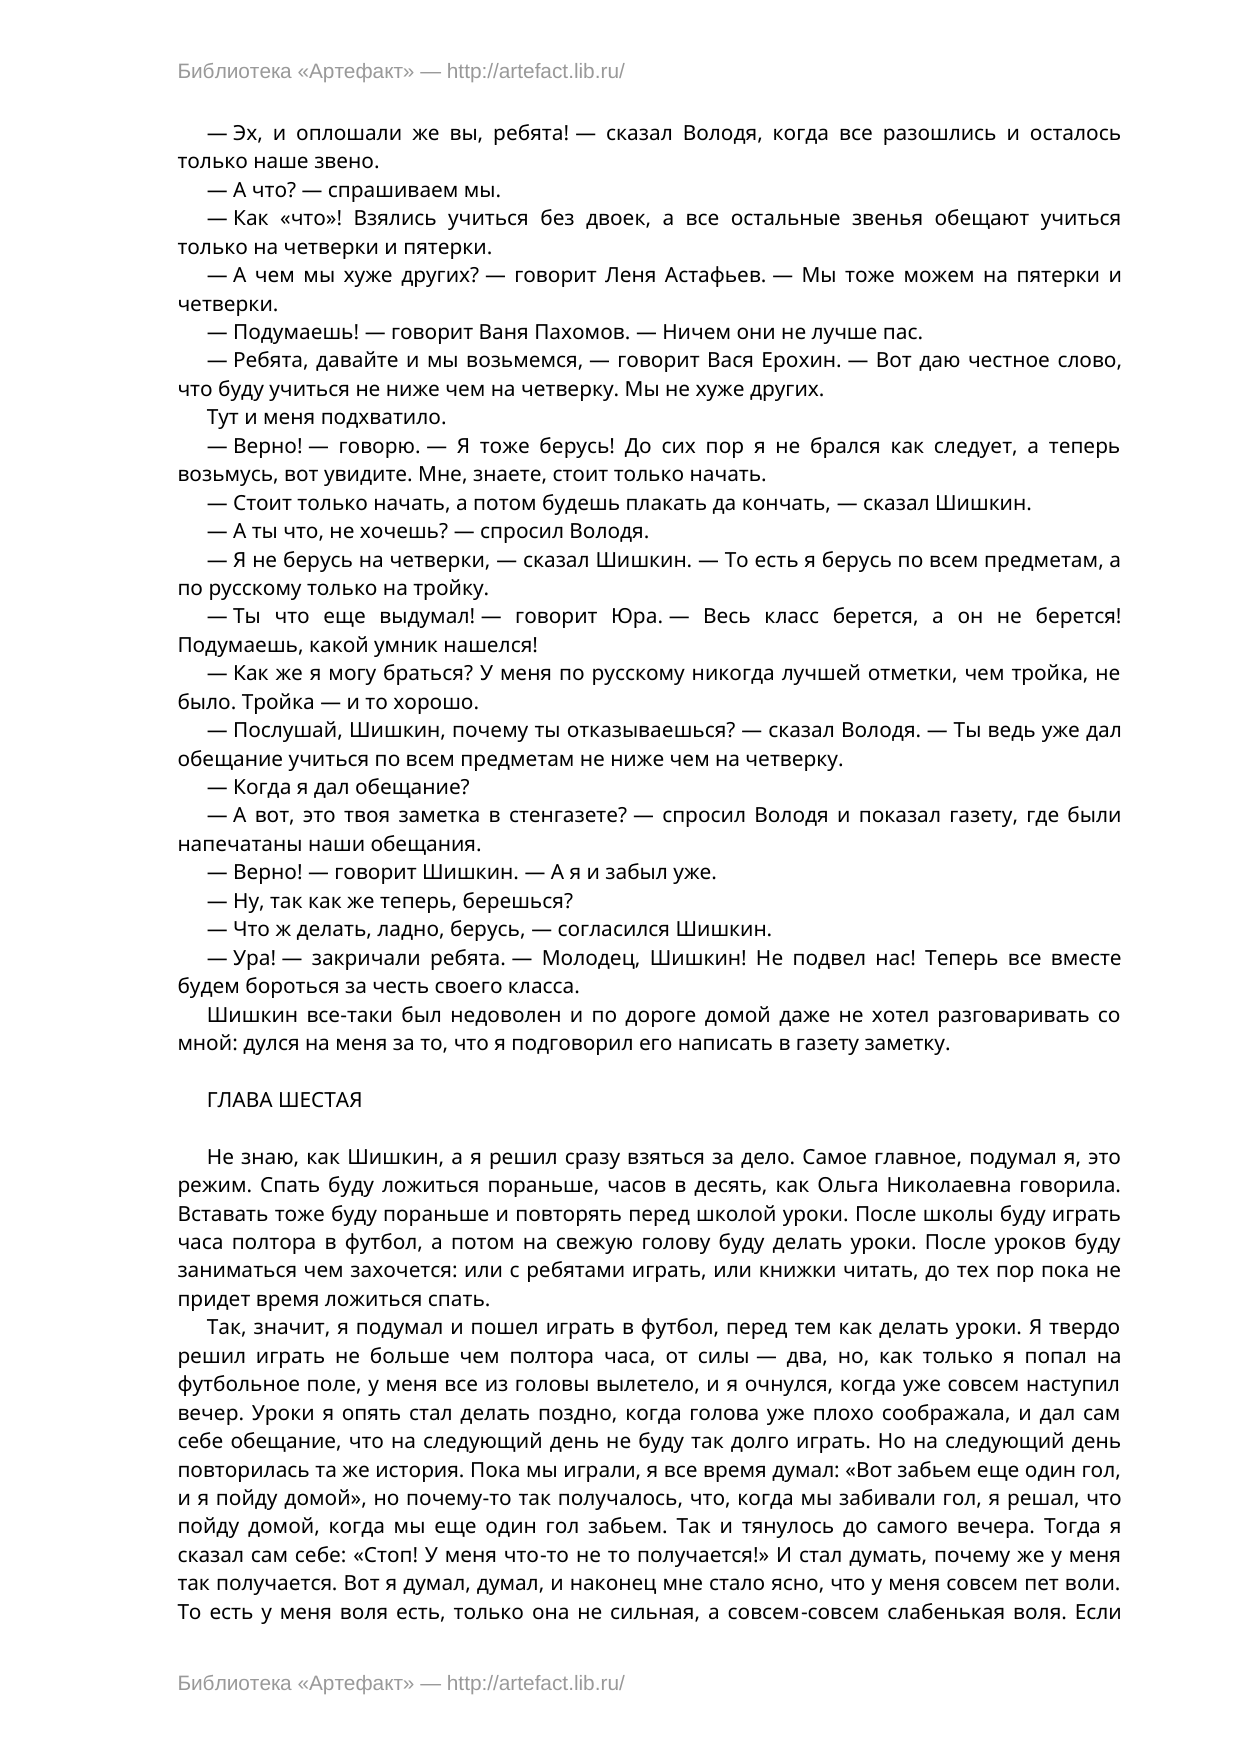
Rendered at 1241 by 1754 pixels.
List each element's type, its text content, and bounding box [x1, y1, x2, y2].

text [177, 1312, 1122, 1625]
text — А ты что, не хочешь? — спросил Володя. [177, 516, 1122, 545]
text — Эх, и оплошали же вы, ребята! — сказал Володя, когда все разошлись и осталось только наше звено. [177, 118, 1122, 175]
text — А вот, это твоя заметка в стенгазете? — спросил Володя и показал газету, где были напечатаны наши обещания. [177, 801, 1122, 857]
text Тут и меня подхватило. [177, 402, 1122, 431]
text Шишкин все-таки был недоволен и по дороге домой даже не хотел разговаривать со мной: дулся на меня за то, что я подговорил его написать в газету заметку. [177, 1000, 1122, 1057]
text — Верно! — говорит Шишкин. — А я и забыл уже. [177, 857, 1122, 886]
text — Ну, так как же теперь, берешься? [177, 886, 1122, 914]
text — Ребята, давайте и мы возьмемся, — говорит Вася Ерохин. — Вот даю честное слово, что буду учиться не ниже чем на четверку. Мы не хуже других. [177, 346, 1122, 402]
text — Что ж делать, ладно, берусь, — согласился Шишкин. [177, 914, 1122, 943]
text — А чем мы хуже других? — говорит Леня Астафьев. — Мы тоже можем на пятерки и четверки. [177, 260, 1122, 317]
text — Ты что еще выдумал! — говорит Юра. — Весь класс берется, а он не берется! Подумаешь, какой умник нашелся! [177, 602, 1122, 658]
text — Я не берусь на четверки, — сказал Шишкин. — То есть я берусь по всем предметам, а по русскому только на тройку. [177, 545, 1122, 602]
text Не знаю, как Шишкин, а я решил сразу взяться за дело. Самое главное, подумал я, это режим. Спать буду ложиться пораньше, часов в десять, как Ольга Николаевна говорила. Вставать тоже буду пораньше и повторять перед школой уроки. После школы буду играть часа полтора в футбол, а потом на свежую голову буду делать уроки. После уроков буду заниматься чем захочется: или с ребятами играть, или книжки читать, до тех пор пока не придет время ложиться спать. [177, 1142, 1122, 1312]
text — Стоит только начать, а потом будешь плакать да кончать, — сказал Шишкин. [177, 488, 1122, 516]
subtitle ГЛАВА ШЕСТАЯ [177, 1085, 1122, 1113]
text — Послушай, Шишкин, почему ты отказываешься? — сказал Володя. — Ты ведь уже дал обещание учиться по всем предметам не ниже чем на четверку. [177, 715, 1122, 772]
text — А что? — спрашиваем мы. [177, 175, 1122, 203]
text — Как же я могу браться? У меня по русскому никогда лучшей отметки, чем тройка, не было. Тройка — и то хорошо. [177, 658, 1122, 715]
text — Как «что»! Взялись учиться без двоек, а все остальные звенья обещают учиться только на четверки и пятерки. [177, 203, 1122, 260]
text — Ура! — закричали ребята. — Молодец, Шишкин! Не подвел нас! Теперь все вместе будем бороться за честь своего класса. [177, 943, 1122, 1000]
text — Верно! — говорю. — Я тоже берусь! До сих пор я не брался как следует, а теперь возьмусь, вот увидите. Мне, знаете, стоит только начать. [177, 431, 1122, 488]
text — Когда я дал обещание? [177, 772, 1122, 801]
text — Подумаешь! — говорит Ваня Пахомов. — Ничем они не лучше пас. [177, 317, 1122, 346]
